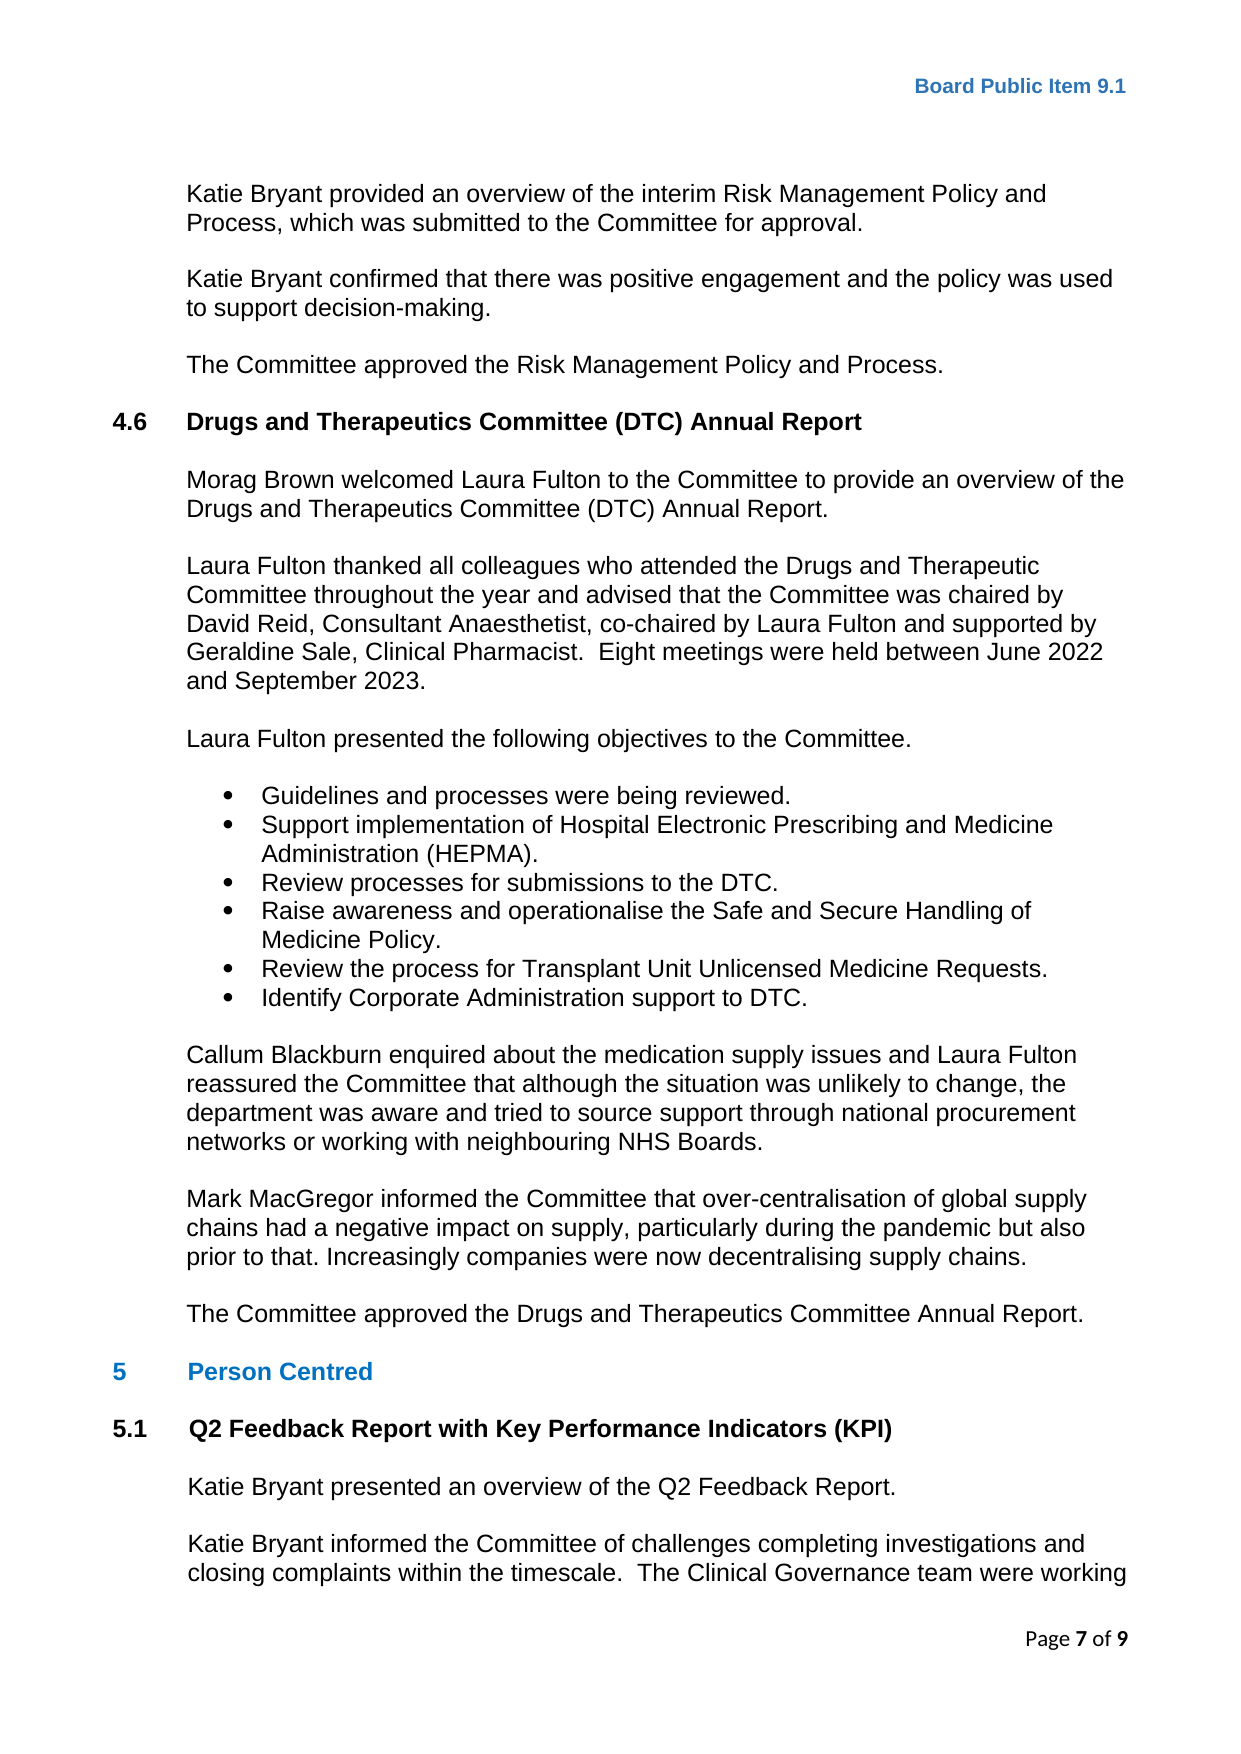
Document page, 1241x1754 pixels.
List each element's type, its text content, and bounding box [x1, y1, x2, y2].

list Guidelines and processes were being reviewed. [223, 781, 1128, 810]
text Katie Bryant confirmed that there was positive engagement and the policy was used to support decision-making. [186, 264, 1128, 322]
list Raise awareness and operationalise the Safe and Secure Handling of Medicine Policy. [223, 896, 1128, 954]
text Laura Fulton presented the following objectives to the Committee. [186, 723, 1128, 752]
list Review processes for submissions to the DTC. [223, 867, 1128, 896]
text Katie Bryant provided an overview of the interim Risk Management Policy and Process, which was submitted to the Committee for approval. [186, 179, 1128, 236]
text Callum Blackburn enquired about the medication supply issues and Laura Fulton reassured the Committee that although the situation was unlikely to change, the department was aware and tried to source support through national procurement networks or working with neighbouring NHS Boards. [186, 1040, 1128, 1155]
text 4.6 Drugs and Therapeutics Committee (DTC) Annual Report [112, 407, 1128, 436]
text The Committee approved the Drugs and Therapeutics Committee Annual Report. [186, 1299, 1128, 1328]
list Review the process for Transplant Unit Unlicensed Medicine Requests. [223, 954, 1128, 983]
text The Committee approved the Risk Management Policy and Process. [112, 350, 1128, 378]
list Identify Corporate Administration support to DTC. [223, 983, 1128, 1012]
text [187, 1529, 1128, 1587]
text Katie Bryant presented an overview of the Q2 Feedback Report. [187, 1472, 1128, 1500]
text 5.1 Q2 Feedback Report with Key Performance Indicators (KPI) [112, 1414, 1128, 1443]
text Laura Fulton thanked all colleagues who attended the Drugs and Therapeutic Committee throughout the year and advised that the Committee was chaired by David Reid, Consultant Anaesthetist, co-chaired by Laura Fulton and supported by Geraldine Sale, Clinical Pharmacist. Eight meetings were held between June 2022 and September 2023. [186, 551, 1128, 695]
list Support implementation of Hospital Electronic Prescribing and Medicine Administration (HEPMA). [223, 810, 1128, 867]
text 5 Person Centred [112, 1357, 1128, 1385]
text Morag Brown welcomed Laura Fulton to the Committee to provide an overview of the Drugs and Therapeutics Committee (DTC) Annual Report. [186, 465, 1128, 522]
text Mark MacGregor informed the Committee that over-centralisation of global supply chains had a negative impact on supply, particularly during the pandemic but also prior to that. Increasingly companies were now decentralising supply chains. [186, 1184, 1128, 1270]
